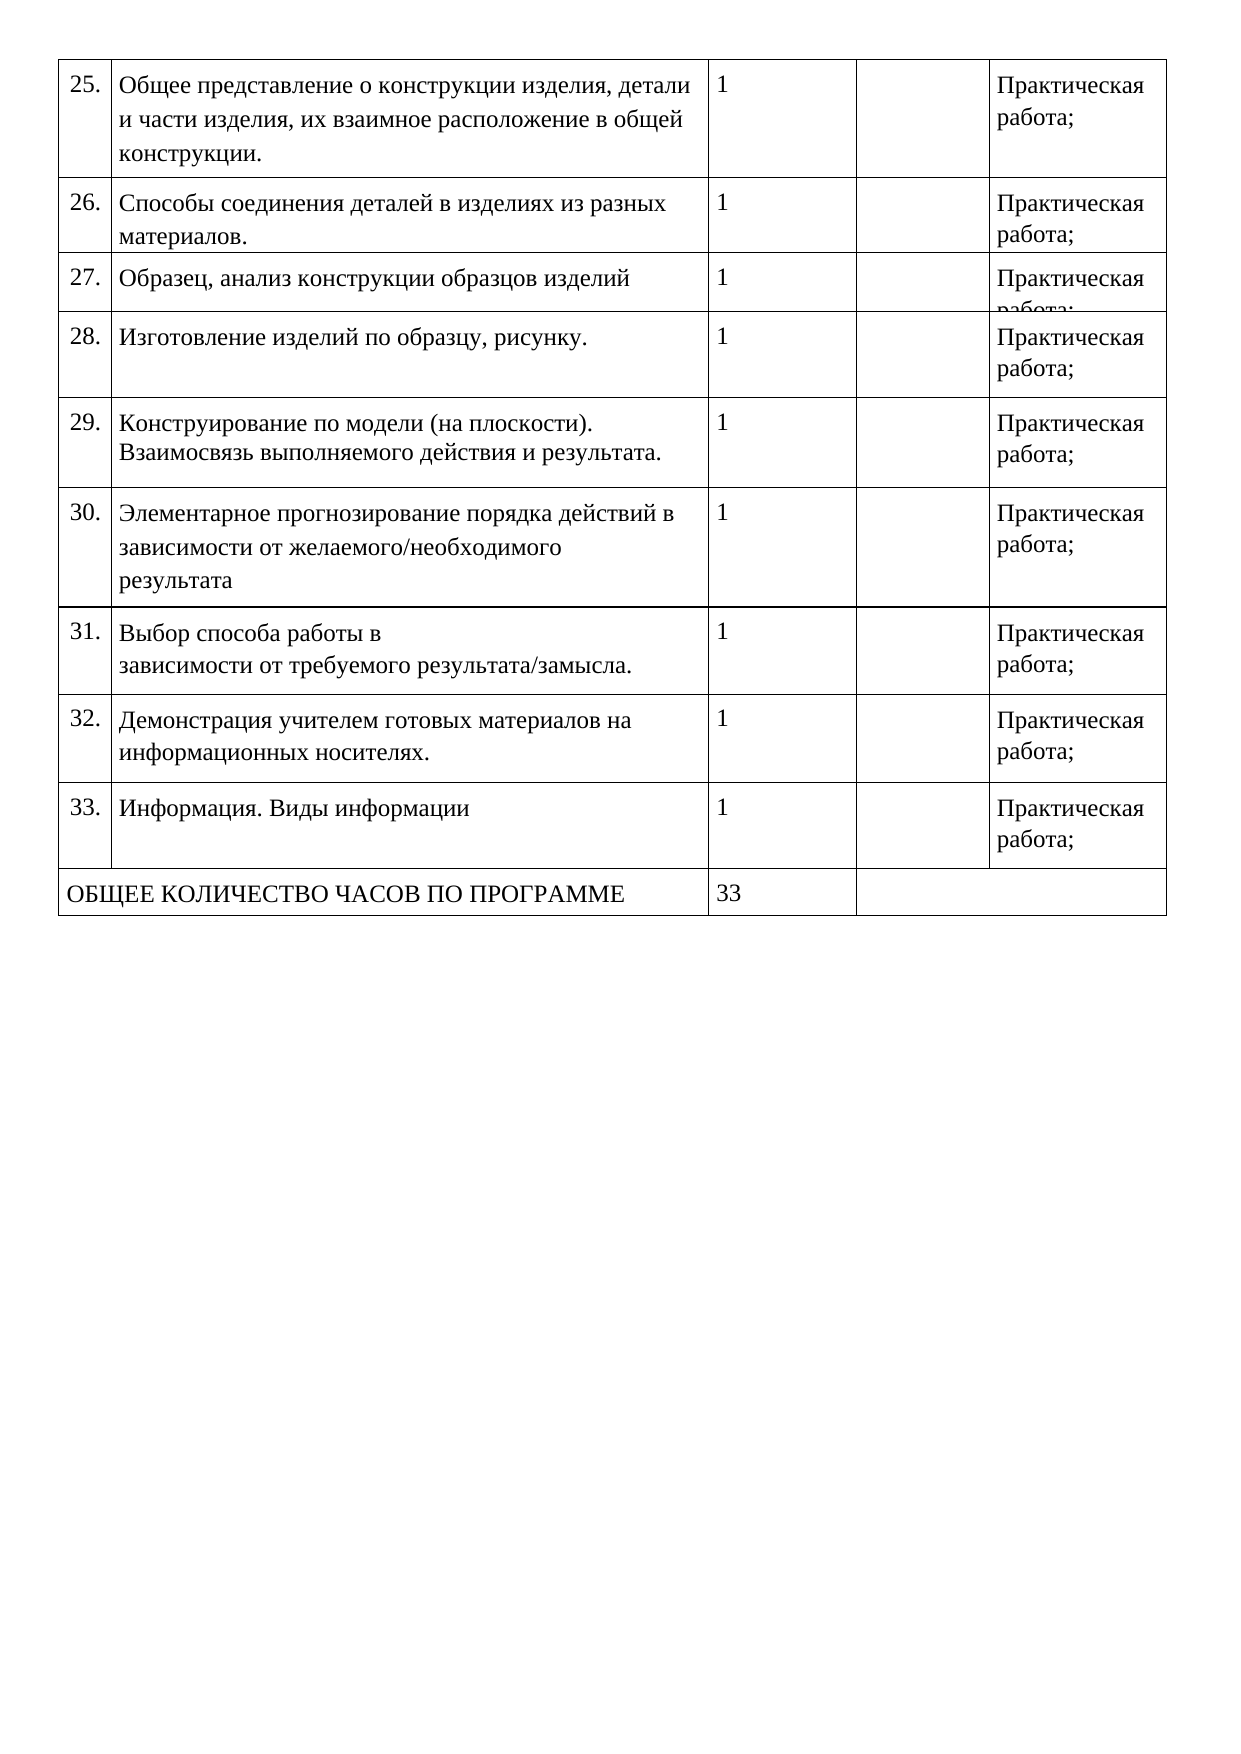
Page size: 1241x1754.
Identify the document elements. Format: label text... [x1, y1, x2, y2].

table_header 1 [709, 60, 856, 177]
table_cell 28. [59, 312, 111, 397]
table_cell 1 [709, 312, 856, 397]
table_cell Практическая работа; [990, 783, 1166, 868]
table_cell [857, 312, 989, 397]
table_cell 1 [709, 488, 856, 606]
table_cell [857, 869, 1166, 915]
table_cell Практическая работа; [990, 253, 1166, 311]
table_cell 1 [709, 178, 856, 252]
table_cell Информация. Виды информации [112, 783, 708, 868]
table_cell [857, 783, 989, 868]
table_cell Конструирование по модели (на плоскости). Взаимосвязь выполняемого действия и результата. [112, 398, 708, 487]
table_cell Элементарное прогнозирование порядка действий в зависимости от желаемого/необходимого результата [112, 488, 708, 606]
table_cell 29. [59, 398, 111, 487]
table_cell 33 [709, 869, 856, 915]
table_cell Способы соединения деталей в изделиях из разных материалов. [112, 178, 708, 252]
table_cell [857, 695, 989, 782]
table_cell Изготовление изделий по образцу, рисунку. [112, 312, 708, 397]
table_cell 30. [59, 488, 111, 606]
table_cell Демонстрация учителем готовых материалов на информационных носителях. [112, 695, 708, 782]
table_cell Выбор способа работы в зависимости от требуемого результата/замысла. [112, 608, 708, 693]
table_header [857, 60, 989, 177]
table_cell Практическая работа; [990, 398, 1166, 487]
table_cell 1 [709, 608, 856, 693]
table_cell 32. [59, 695, 111, 782]
table_cell [857, 253, 989, 311]
table_cell Практическая работа; [990, 608, 1166, 693]
table_cell Практическая работа; [990, 178, 1166, 252]
table_cell [857, 178, 989, 252]
table_cell [857, 608, 989, 693]
table_cell 31. [59, 608, 111, 693]
table_cell Практическая работа; [990, 488, 1166, 606]
table_header Практическая работа; [990, 60, 1166, 177]
table_cell 1 [709, 695, 856, 782]
table_cell Практическая работа; [990, 312, 1166, 397]
table_header 25. [59, 60, 111, 177]
table_cell Практическая работа; [990, 695, 1166, 782]
table_cell 1 [709, 783, 856, 868]
table_cell 1 [709, 398, 856, 487]
table_cell 26. [59, 178, 111, 252]
table_cell 1 [709, 253, 856, 311]
table_cell [857, 488, 989, 606]
table_cell 27. [59, 253, 111, 311]
table_cell ОБЩЕЕ КОЛИЧЕСТВО ЧАСОВ ПО ПРОГРАММЕ [59, 869, 708, 915]
table_cell 33. [59, 783, 111, 868]
table_cell [857, 398, 989, 487]
table_cell Образец, анализ конструкции образцов изделий [112, 253, 708, 311]
table_header Общее представление о конструкции изделия, детали и части изделия, их взаимное расположение в общей конструкции. [112, 60, 708, 177]
